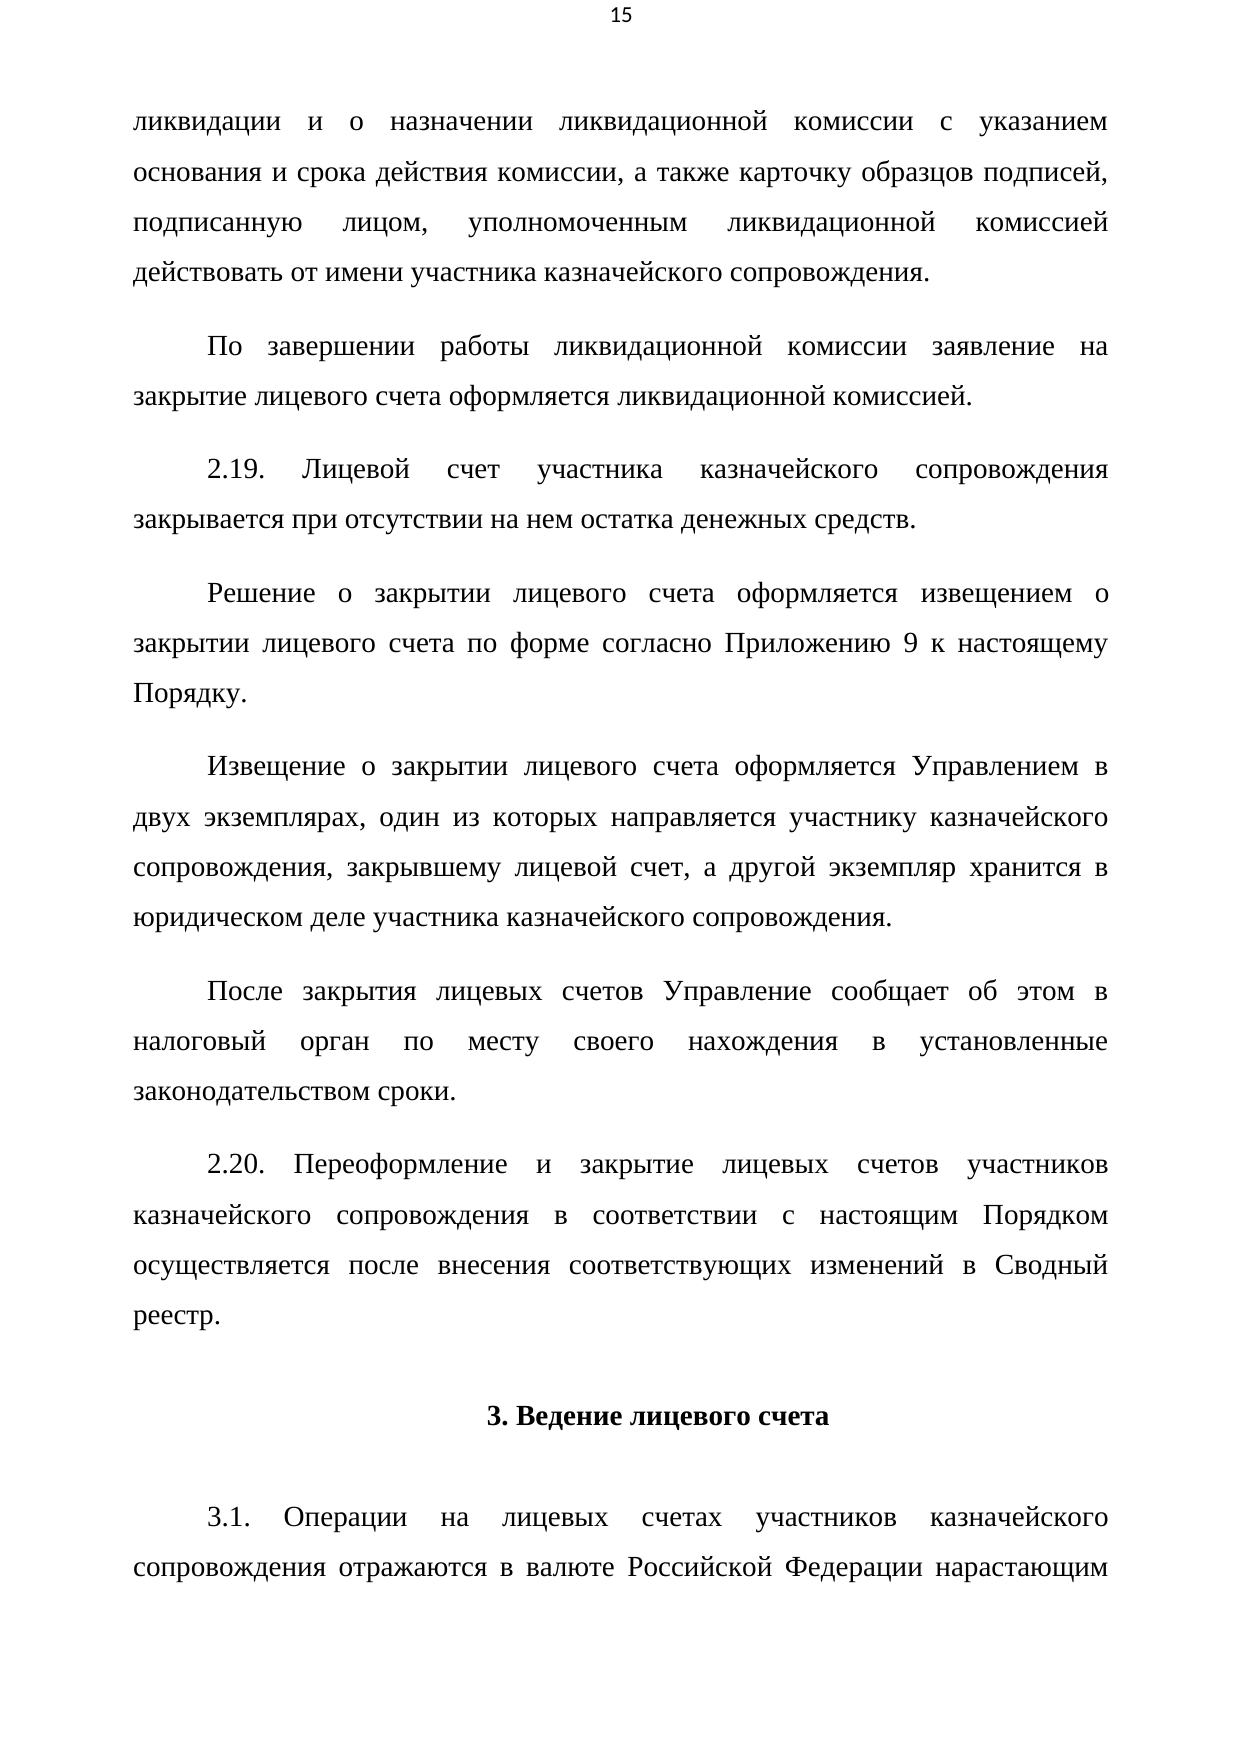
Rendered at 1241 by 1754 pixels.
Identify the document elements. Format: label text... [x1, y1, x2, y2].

text Решение о закрытии лицевого счета оформляется извещением о закрытии лицевого счета по форме согласно Приложению 9 к настоящему Порядку. [133, 575, 1109, 709]
text Извещение о закрытии лицевого счета оформляется Управлением в двух экземплярах, один из которых направляется участнику казначейского сопровождения, закрывшему лицевой счет, а другой экземпляр хранится в юридическом деле участника казначейского сопровождения. [133, 748, 1109, 933]
text 2.20. Переоформление и закрытие лицевых счетов участников казначейского сопровождения в соответствии с настоящим Порядком осуществляется после внесения соответствующих изменений в Сводный реестр. [133, 1147, 1109, 1331]
title 3. Ведение лицевого счета [133, 1398, 1109, 1432]
text 2.19. Лицевой счет участника казначейского сопровождения закрывается при отсутствии на нем остатка денежных средств. [133, 451, 1109, 535]
text По завершении работы ликвидационной комиссии заявление на закрытие лицевого счета оформляется ликвидационной комиссией. [133, 328, 1109, 411]
text После закрытия лицевых счетов Управление сообщает об этом в налоговый орган по месту своего нахождения в установленные законодательством сроки. [133, 973, 1109, 1107]
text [133, 1499, 1109, 1583]
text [133, 103, 1109, 288]
